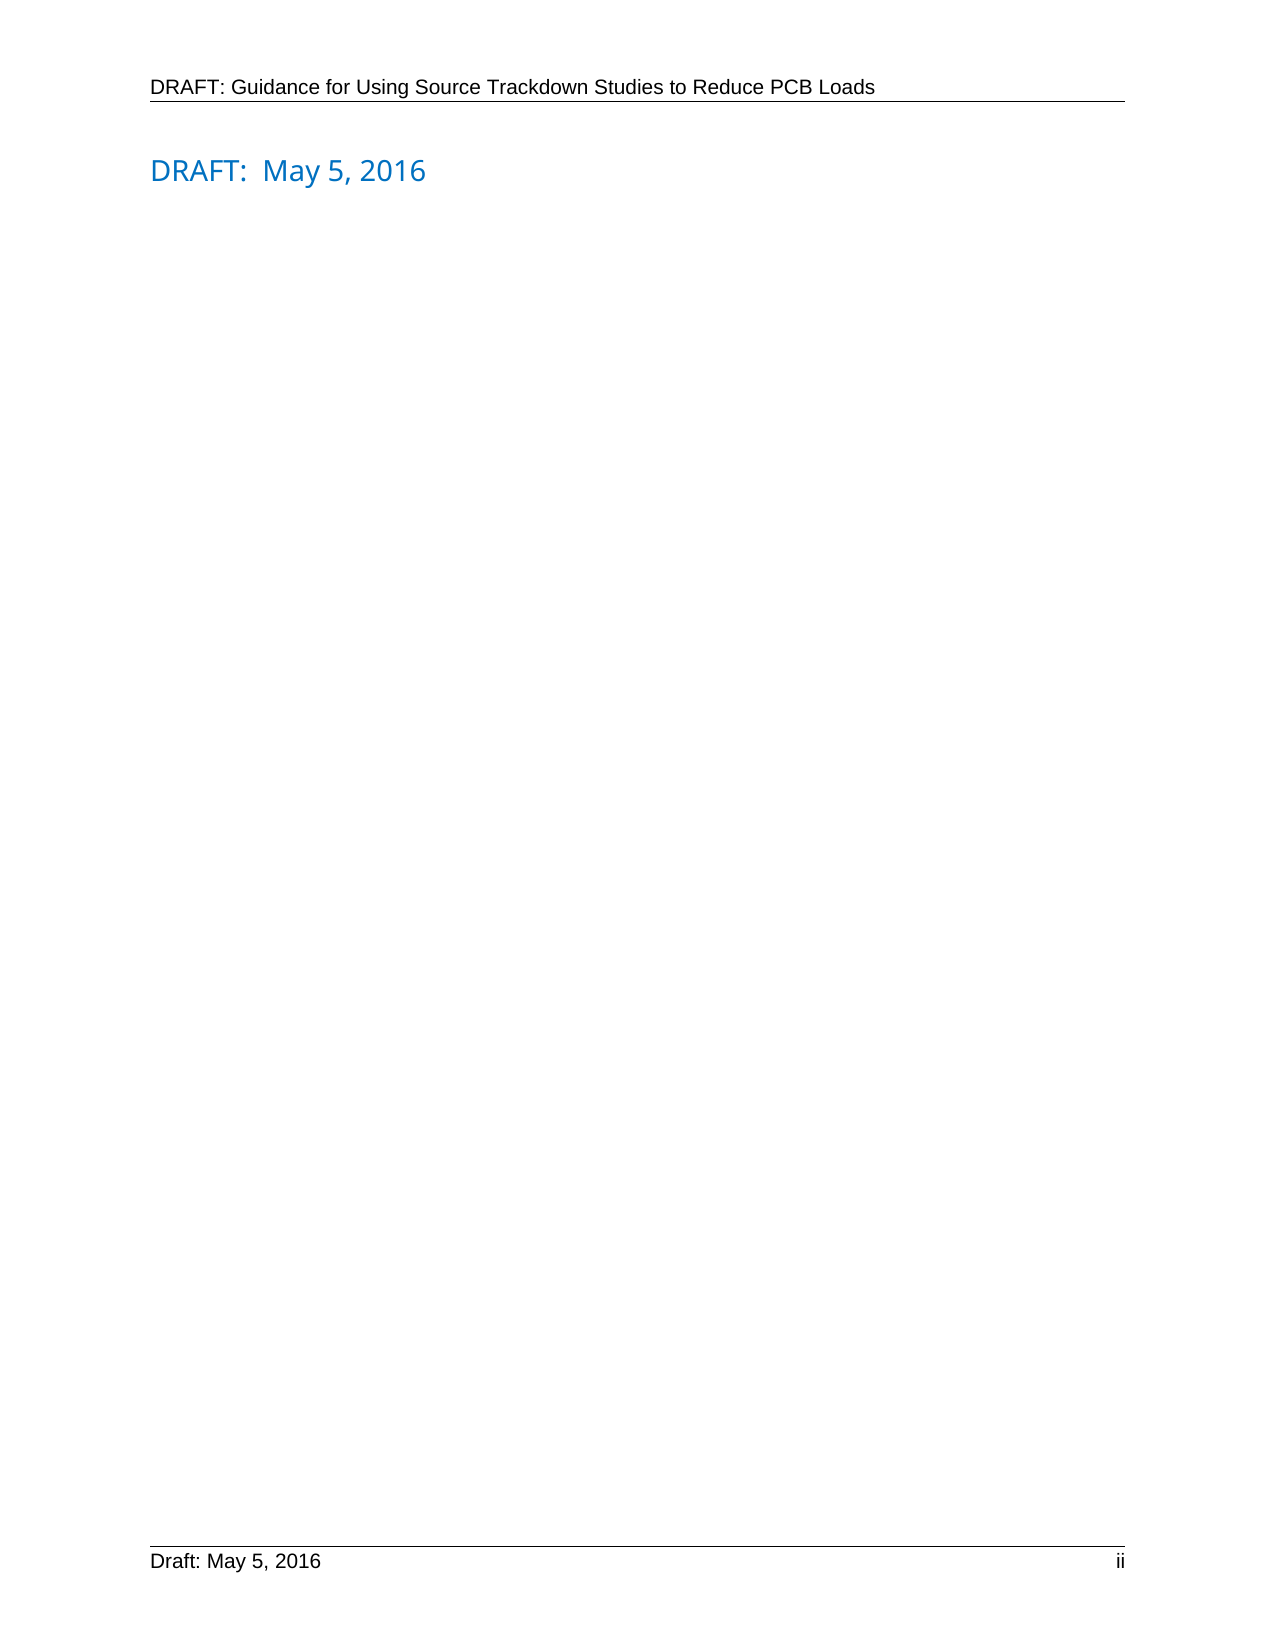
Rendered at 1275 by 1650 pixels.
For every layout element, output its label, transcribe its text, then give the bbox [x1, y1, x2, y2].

text DRAFT: May 5, 2016 [150, 150, 1125, 190]
